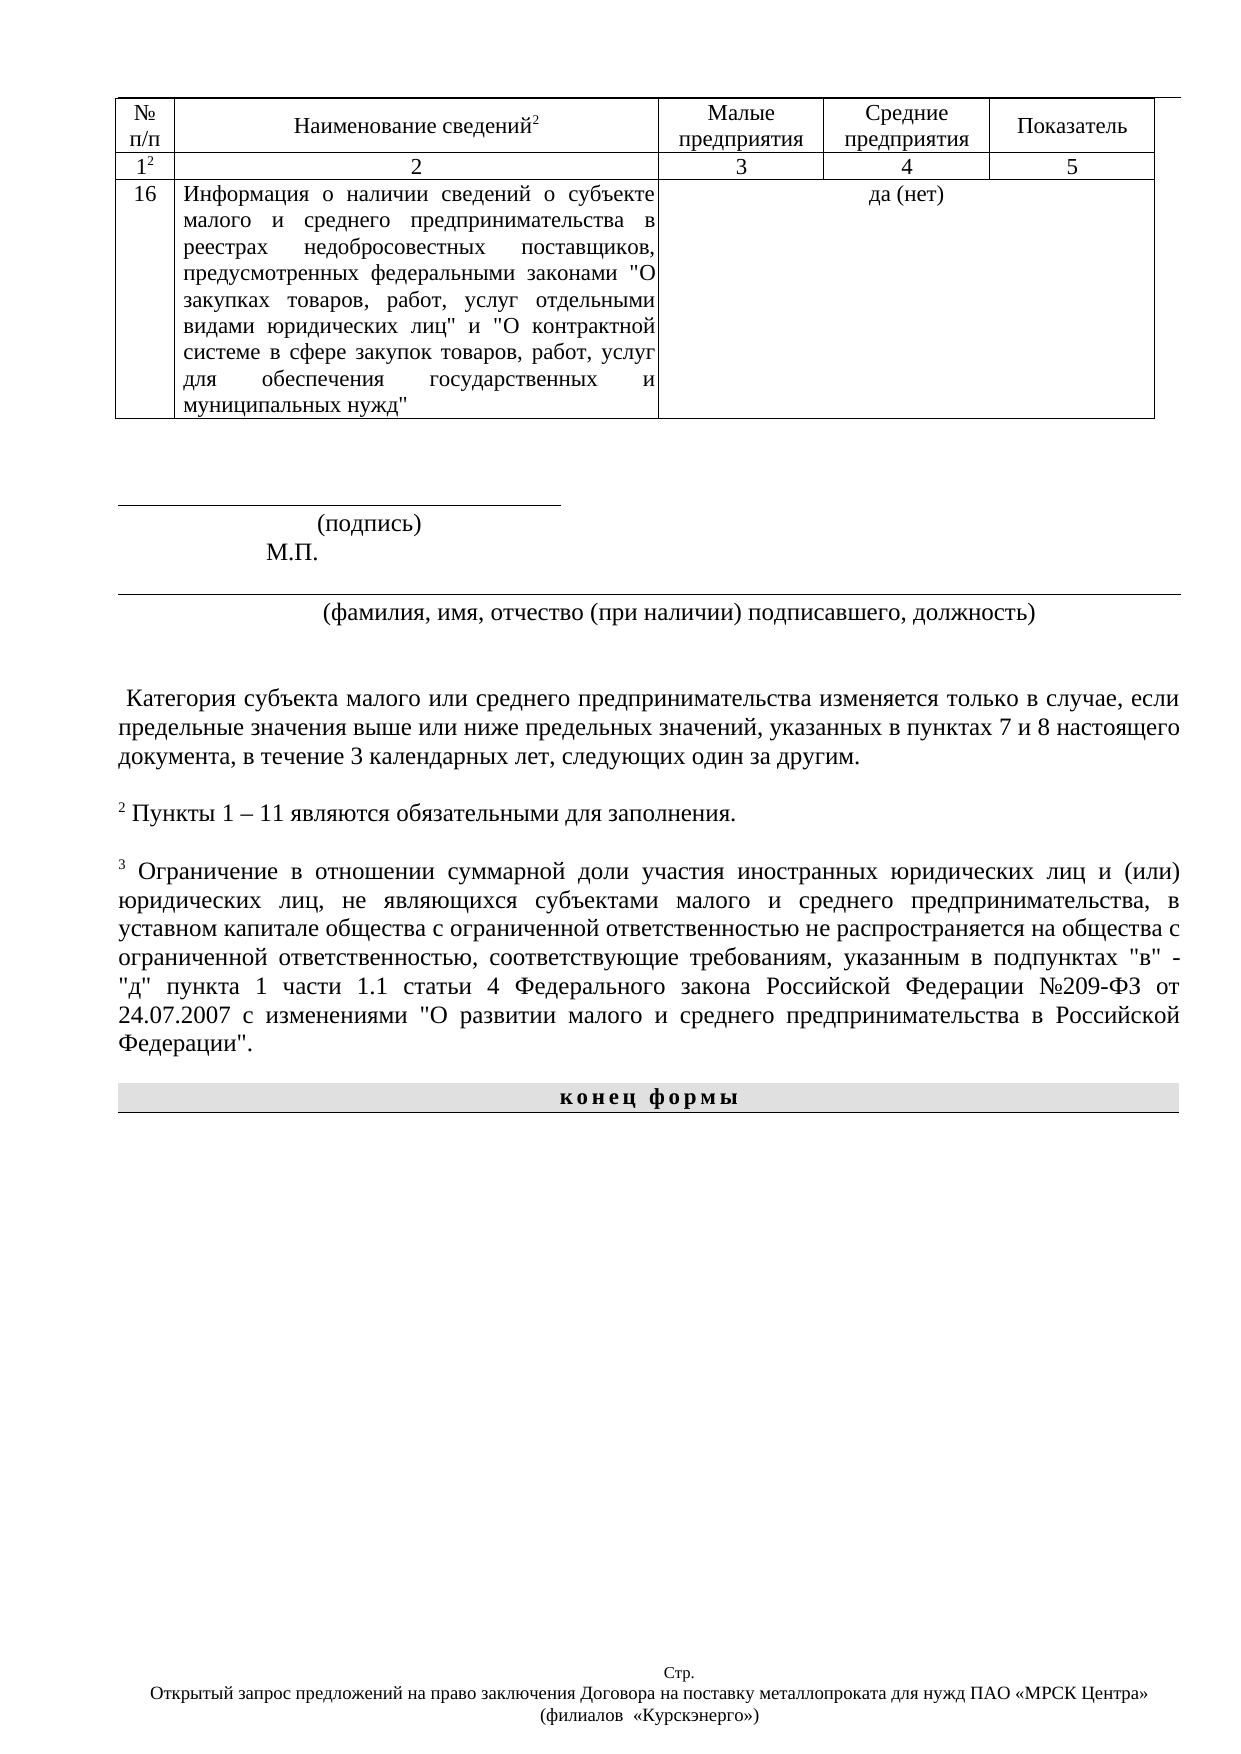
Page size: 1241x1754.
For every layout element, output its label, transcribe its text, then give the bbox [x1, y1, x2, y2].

text конец формы [118, 1083, 1179, 1112]
table_header Средние предприятия [824, 99, 989, 152]
text Категория субъекта малого или среднего предпринимательства изменяется только в случае, если предельные значения выше или ниже предельных значений, указанных в пунктах 7 и 8 настоящего документа, в течение 3 календарных лет, следующих один за другим. [118, 683, 1181, 770]
text 2 Пункты 1 – 11 являются обязательными для заполнения. [118, 798, 1181, 827]
table_cell 2 [175, 153, 658, 179]
text 3 Ограничение в отношении суммарной доли участия иностранных юридических лиц и (или) юридических лиц, не являющихся субъектами малого и среднего предпринимательства, в уставном капитале общества с ограниченной ответственностью не распространяется на общества с ограниченной ответственностью, соответствующие требованиям, указанным в подпунктах "в" - "д" пункта 1 части 1.1 статьи 4 Федерального закона Российской Федерации №209-ФЗ от 24.07.2007 с изменениями "О развитии малого и среднего предпринимательства в Российской Федерации". [118, 856, 1181, 1057]
table_cell 16 [116, 180, 174, 417]
table_header Показатель [990, 99, 1154, 152]
text (подпись) [118, 506, 561, 537]
text М.П. [207, 537, 1181, 565]
table_header № п/п [116, 99, 174, 152]
table_cell 3 [659, 153, 823, 179]
table_cell 12 [116, 153, 174, 179]
text (фамилия, имя, отчество (при наличии) подписавшего, должность) [118, 595, 1181, 626]
table_header Малые предприятия [659, 99, 823, 152]
table_cell да (нет) [659, 180, 1154, 417]
table_cell Информация о наличии сведений о субъекте малого и среднего предпринимательства в реестрах недобросовестных поставщиков, предусмотренных федеральными законами "О закупках товаров, работ, услуг отдельными видами юридических лиц" и "О контрактной системе в сфере закупок товаров, работ, услуг для обеспечения государственных и муниципальных нужд" [175, 180, 658, 417]
table_cell 4 [824, 153, 989, 179]
table_cell 5 [990, 153, 1154, 179]
table_header Наименование сведений2 [175, 99, 658, 152]
